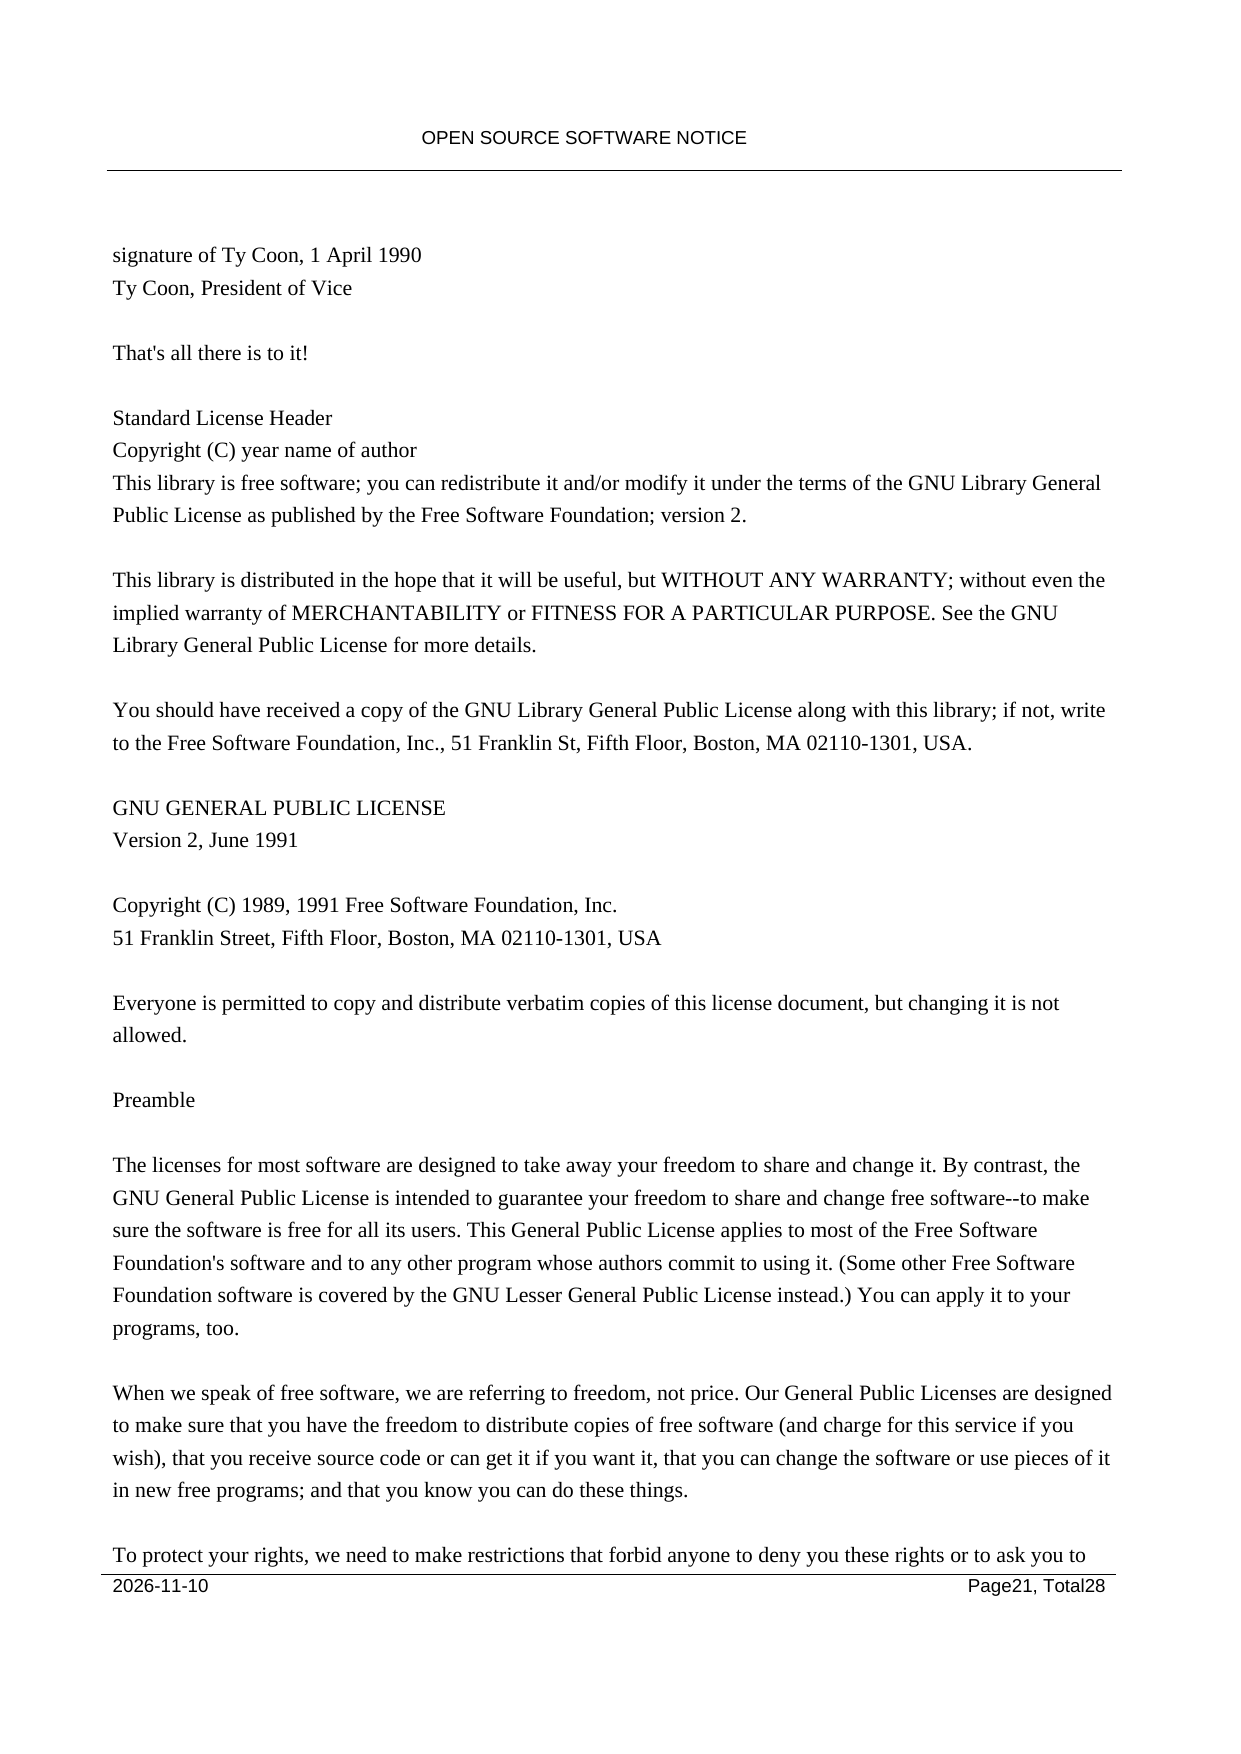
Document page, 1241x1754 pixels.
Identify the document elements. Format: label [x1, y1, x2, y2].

text [112, 206, 1128, 1571]
